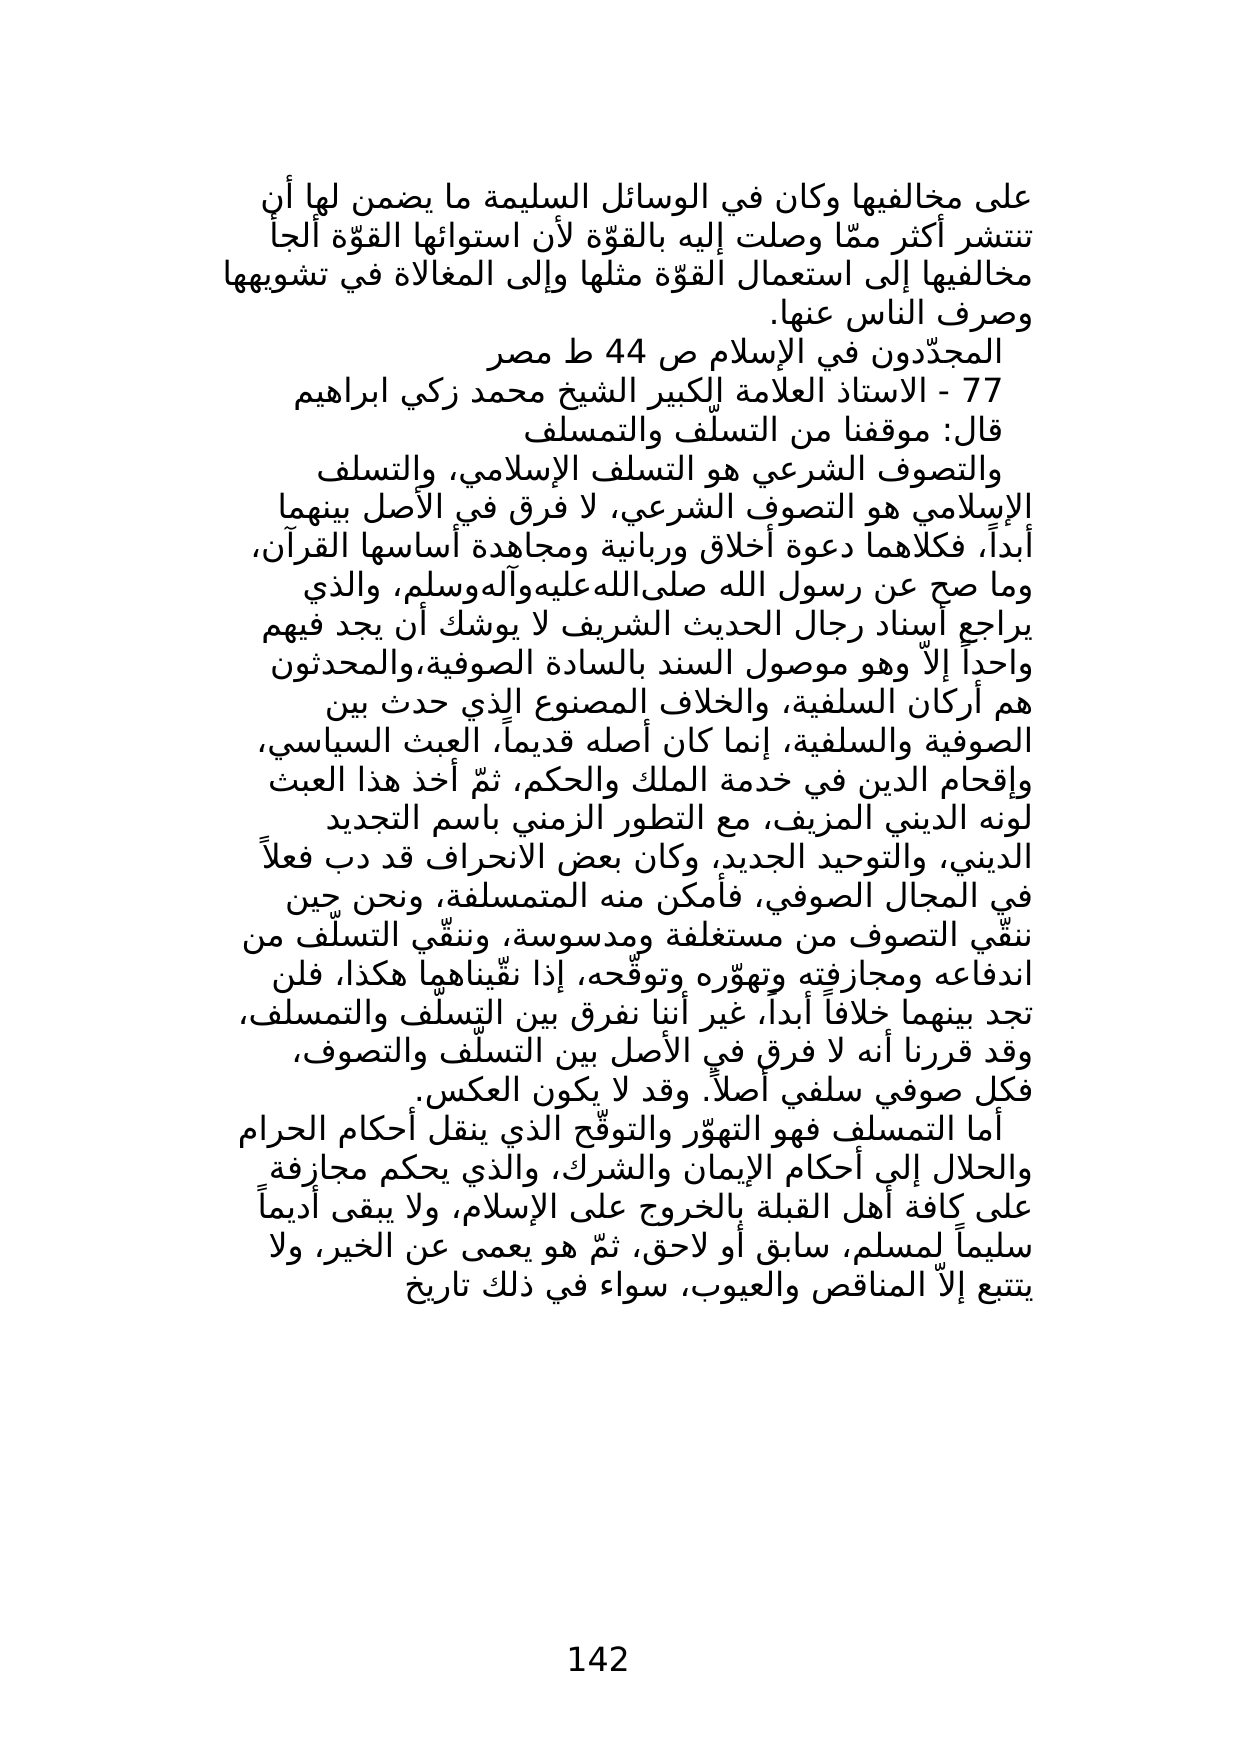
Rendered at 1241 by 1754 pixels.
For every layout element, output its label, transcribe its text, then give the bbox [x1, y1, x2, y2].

text والتصوف الشرعي هو التسلف الإسلامي، والتسلف الإسلامي هو التصوف الشرعي، لا فرق في الأصل بينهما أبداً، فكلاهما دعوة أخلاق وربانية ومجاهدة أساسها القرآن، وما صح عن رسول الله صلى‌الله‌عليه‌وآله‌وسلم، والذي يراجع أسناد رجال الحديث الشريف لا يوشك أن يجد فيهم واحداً إلاّ وهو موصول السند بالسادة الصوفية،والمحدثون هم أركان السلفية، والخلاف المصنوع الذي حدث بين الصوفية والسلفية، إنما كان أصله قديماً، العبث السياسي، وإقحام الدين في خدمة الملك والحكم، ثمّ أخذ هذا العبث لونه الديني المزيف، مع التطور الزمني باسم التجديد الديني، والتوحيد الجديد، وكان بعض الانحراف قد دب فعلاً في المجال الصوفي، فأمكن منه المتمسلفة، ونحن حين ننقّي التصوف من مستغلفة ومدسوسة، وننقّي التسلّف من اندفاعه ومجازفته وتهوّره وتوقّحه، إذا نقّيناهما هكذا، فلن تجد بينهما خلافاً أبداً، غير أننا نفرق بين التسلّف والتمسلف، وقد قررنا أنه لا فرق في الأصل بين التسلّف والتصوف، فكل صوفي سلفي أصلاً. وقد لا يكون العكس. [222, 449, 1033, 1110]
text أما التمسلف فهو التهوّر والتوقّح الذي ينقل أحكام الحرام والحلال إلى أحكام الإيمان والشرك، والذي يحكم مجازفة على كافة أهل القبلة بالخروج على الإسلام، ولا يبقى أديماً سليماً لمسلم، سابق أو لاحق، ثمّ هو يعمى عن الخير، ولا يتتبع إلاّ المناقص والعيوب، سواء في ذلك تاريخ [222, 1110, 1033, 1304]
text على مخالفيها وكان في الوسائل السليمة ما يضمن لها أن تنتشر أكثر ممّا وصلت إليه بالقوّة لأن استوائها القوّة ألجأ مخالفيها إلى استعمال القوّة مثلها وإلى المغالاة في تشويهها وصرف الناس عنها. [222, 177, 1033, 333]
text 77 - الاستاذ العلامة الكبير الشيخ محمد زكي ابراهيم [222, 371, 1033, 410]
text قال: موقفنا من التسلّف والتمسلف [222, 410, 1033, 449]
text المجدّدون في الإسلام ص 44 ط مصر [222, 333, 1033, 371]
